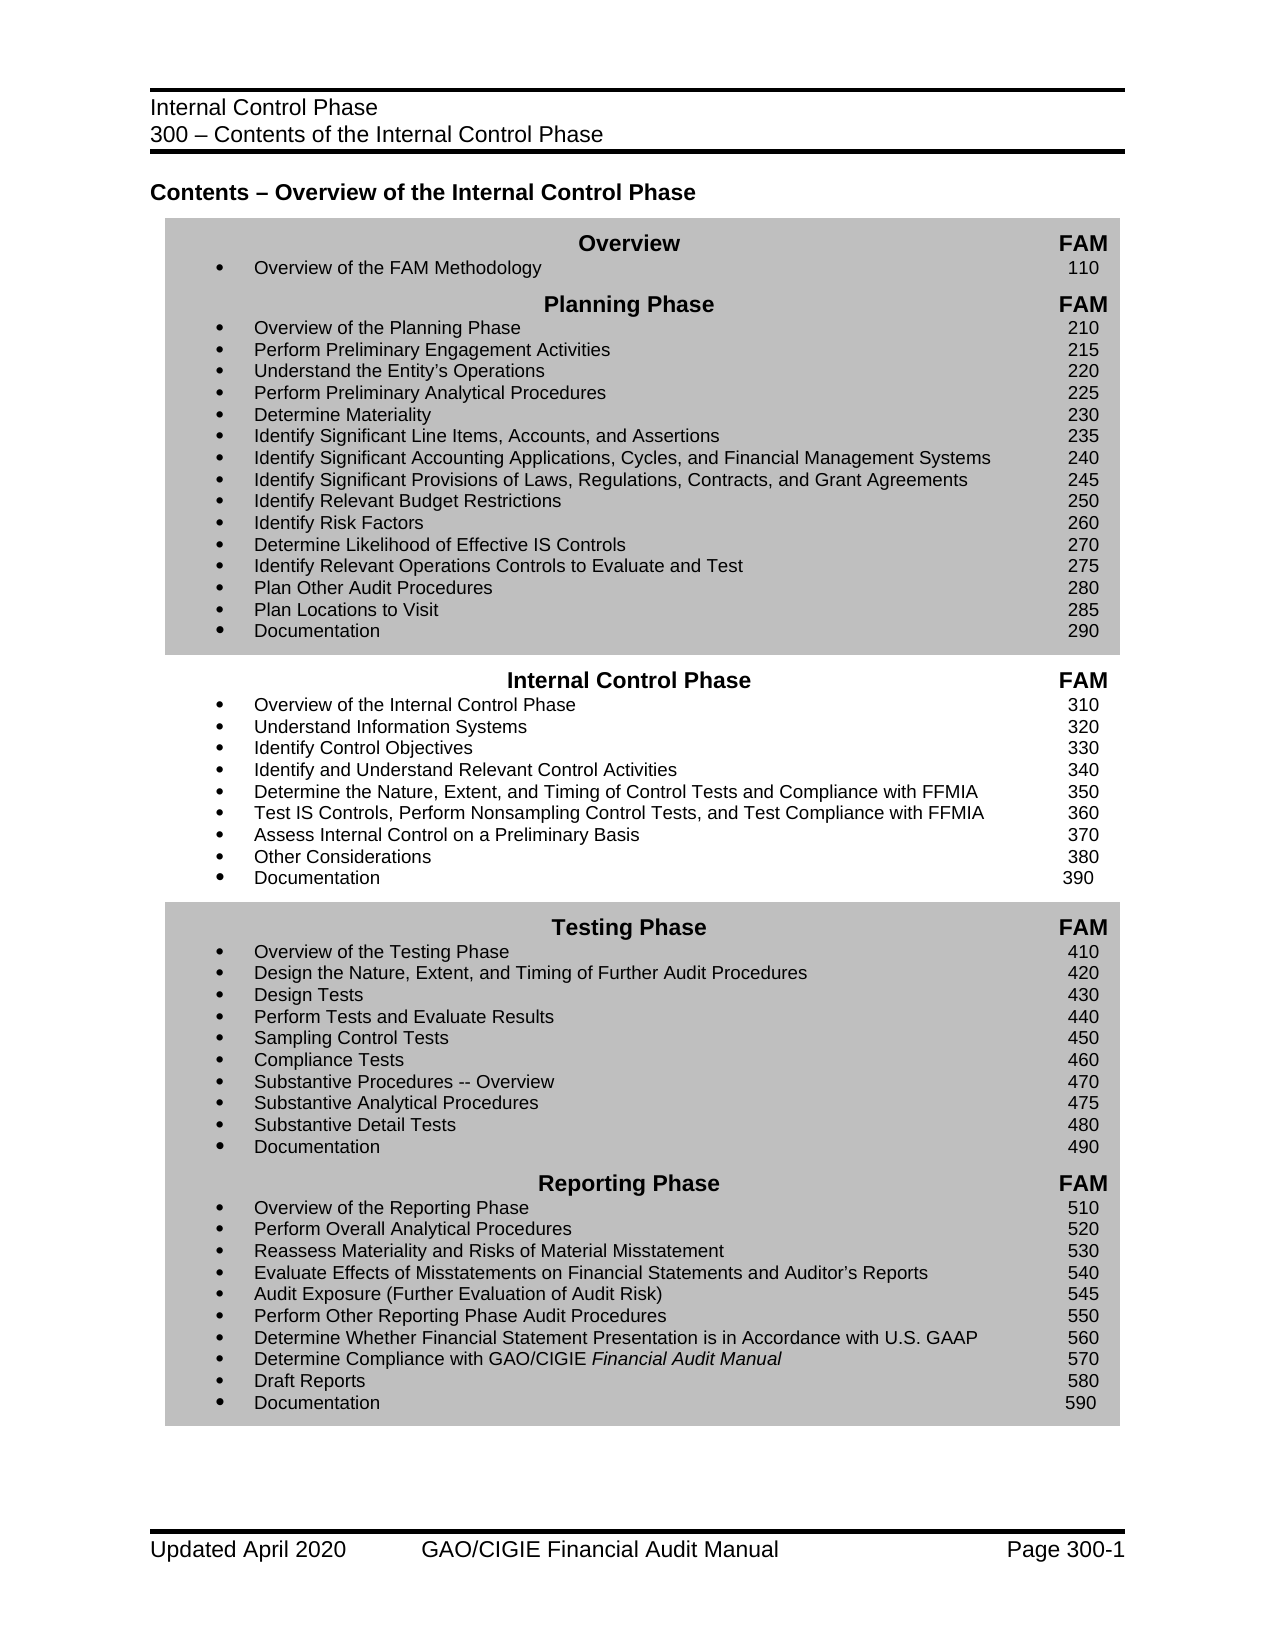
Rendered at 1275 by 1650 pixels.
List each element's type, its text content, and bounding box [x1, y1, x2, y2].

text Contents – Overview of the Internal Control Phase [150, 179, 1125, 205]
table_cell Internal Control Phase FAM Overview of the Internal Control Phase 310 Understand Information Systems 320 Identify Control Objectives 330 Identify and Understand Relevant Control Activities 340 Determine the Nature, Extent, and Timing of Control Tests and Compliance with FFMIA 350 Test IS Controls, Perform Nonsampling Control Tests, and Test Compliance with FFMIA 360 Assess Internal Control on a Preliminary Basis 370 Other Considerations 380 Documentation 390 [165, 655, 1120, 902]
table_cell Reporting Phase FAM Overview of the Reporting Phase 510 Perform Overall Analytical Procedures 520 Reassess Materiality and Risks of Material Misstatement 530 Evaluate Effects of Misstatements on Financial Statements and Auditor’s Reports 540 Audit Exposure (Further Evaluation of Audit Risk) 545 Perform Other Reporting Phase Audit Procedures 550 Determine Whether Financial Statement Presentation is in Accordance with U.S. GAAP 560 Determine Compliance with GAO/CIGIE Financial Audit Manual 570 Draft Reports 580 Documentation 590 [165, 1158, 1120, 1426]
table_header Overview FAM Overview of the FAM Methodology 110 [165, 218, 1120, 278]
table_cell Testing Phase FAM Overview of the Testing Phase 410 Design the Nature, Extent, and Timing of Further Audit Procedures 420 Design Tests 430 Perform Tests and Evaluate Results 440 Sampling Control Tests 450 Compliance Tests 460 Substantive Procedures -- Overview 470 Substantive Analytical Procedures 475 Substantive Detail Tests 480 Documentation 490 [165, 902, 1120, 1158]
table_cell Planning Phase FAM Overview of the Planning Phase 210 Perform Preliminary Engagement Activities 215 Understand the Entity’s Operations 220 Perform Preliminary Analytical Procedures 225 Determine Materiality 230 Identify Significant Line Items, Accounts, and Assertions 235 Identify Significant Accounting Applications, Cycles, and Financial Management Systems 240 Identify Significant Provisions of Laws, Regulations, Contracts, and Grant Agreements 245 Identify Relevant Budget Restrictions 250 Identify Risk Factors 260 Determine Likelihood of Effective IS Controls 270 Identify Relevant Operations Controls to Evaluate and Test 275 Plan Other Audit Procedures 280 Plan Locations to Visit 285 Documentation 290 [165, 278, 1120, 655]
